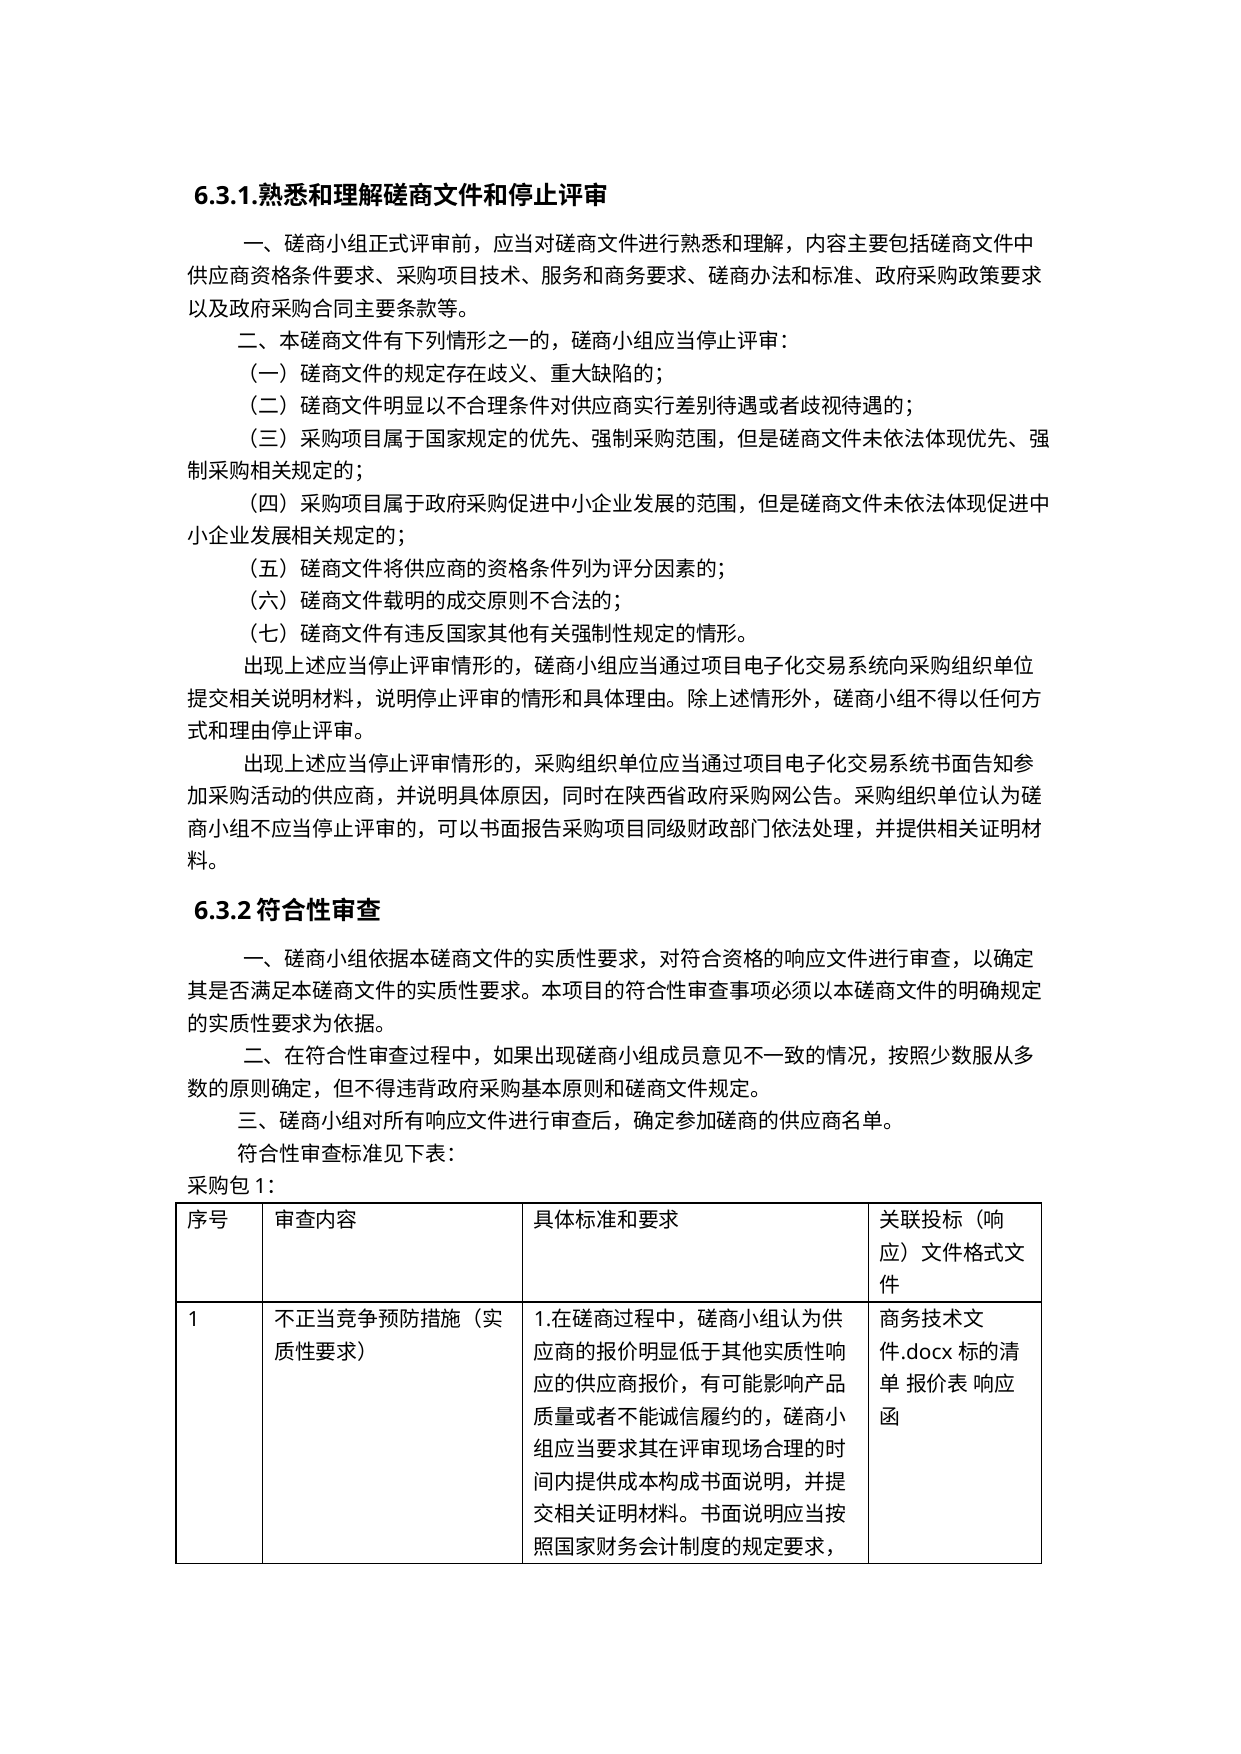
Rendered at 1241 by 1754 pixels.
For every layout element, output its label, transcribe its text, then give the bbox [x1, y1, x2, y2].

text 采购包1： [187, 1169, 1053, 1202]
text （七）磋商文件有违反国家其他有关强制性规定的情形。 [187, 617, 1053, 649]
table_header 序号 [177, 1204, 262, 1301]
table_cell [869, 1303, 1041, 1563]
text 一、磋商小组正式评审前，应当对磋商文件进行熟悉和理解，内容主要包括磋商文件中供应商资格条件要求、采购项目技术、服务和商务要求、磋商办法和标准、政府采购政策要求以及政府采购合同主要条款等。 [187, 227, 1053, 324]
text （四）采购项目属于政府采购促进中小企业发展的范围，但是磋商文件未依法体现促进中小企业发展相关规定的； [187, 487, 1053, 552]
text （二）磋商文件明显以不合理条件对供应商实行差别待遇或者歧视待遇的； [187, 389, 1053, 422]
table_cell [523, 1303, 868, 1563]
table_cell 1 [177, 1303, 262, 1563]
table_header 审查内容 [263, 1204, 522, 1301]
table_header 关联投标（响应）文件格式文件 [869, 1204, 1041, 1301]
table_header 具体标准和要求 [523, 1204, 868, 1301]
text 二、本磋商文件有下列情形之一的，磋商小组应当停止评审： [187, 324, 1053, 357]
text （三）采购项目属于国家规定的优先、强制采购范围，但是磋商文件未依法体现优先、强制采购相关规定的； [187, 422, 1053, 487]
text 二、在符合性审查过程中，如果出现磋商小组成员意见不一致的情况，按照少数服从多数的原则确定，但不得违背政府采购基本原则和磋商文件规定。 [187, 1039, 1053, 1104]
table_cell 不正当竞争预防措施（实质性要求） [263, 1303, 522, 1563]
text 出现上述应当停止评审情形的，磋商小组应当通过项目电子化交易系统向采购组织单位提交相关说明材料，说明停止评审的情形和具体理由。除上述情形外，磋商小组不得以任何方式和理由停止评审。 [187, 649, 1053, 747]
text 符合性审查标准见下表： [187, 1137, 1053, 1169]
text 6.3.1.熟悉和理解磋商文件和停止评审 [187, 162, 1053, 227]
text （一）磋商文件的规定存在歧义、重大缺陷的； [187, 357, 1053, 389]
text 一、磋商小组依据本磋商文件的实质性要求，对符合资格的响应文件进行审查，以确定其是否满足本磋商文件的实质性要求。本项目的符合性审查事项必须以本磋商文件的明确规定的实质性要求为依据。 [187, 942, 1053, 1039]
text 6.3.2符合性审查 [187, 877, 1053, 942]
text （五）磋商文件将供应商的资格条件列为评分因素的； [187, 552, 1053, 584]
text 出现上述应当停止评审情形的，采购组织单位应当通过项目电子化交易系统书面告知参加采购活动的供应商，并说明具体原因，同时在陕西省政府采购网公告。采购组织单位认为磋商小组不应当停止评审的，可以书面报告采购项目同级财政部门依法处理，并提供相关证明材料。 [187, 747, 1053, 877]
text 三、磋商小组对所有响应文件进行审查后，确定参加磋商的供应商名单。 [187, 1104, 1053, 1137]
text （六）磋商文件载明的成交原则不合法的； [187, 584, 1053, 617]
